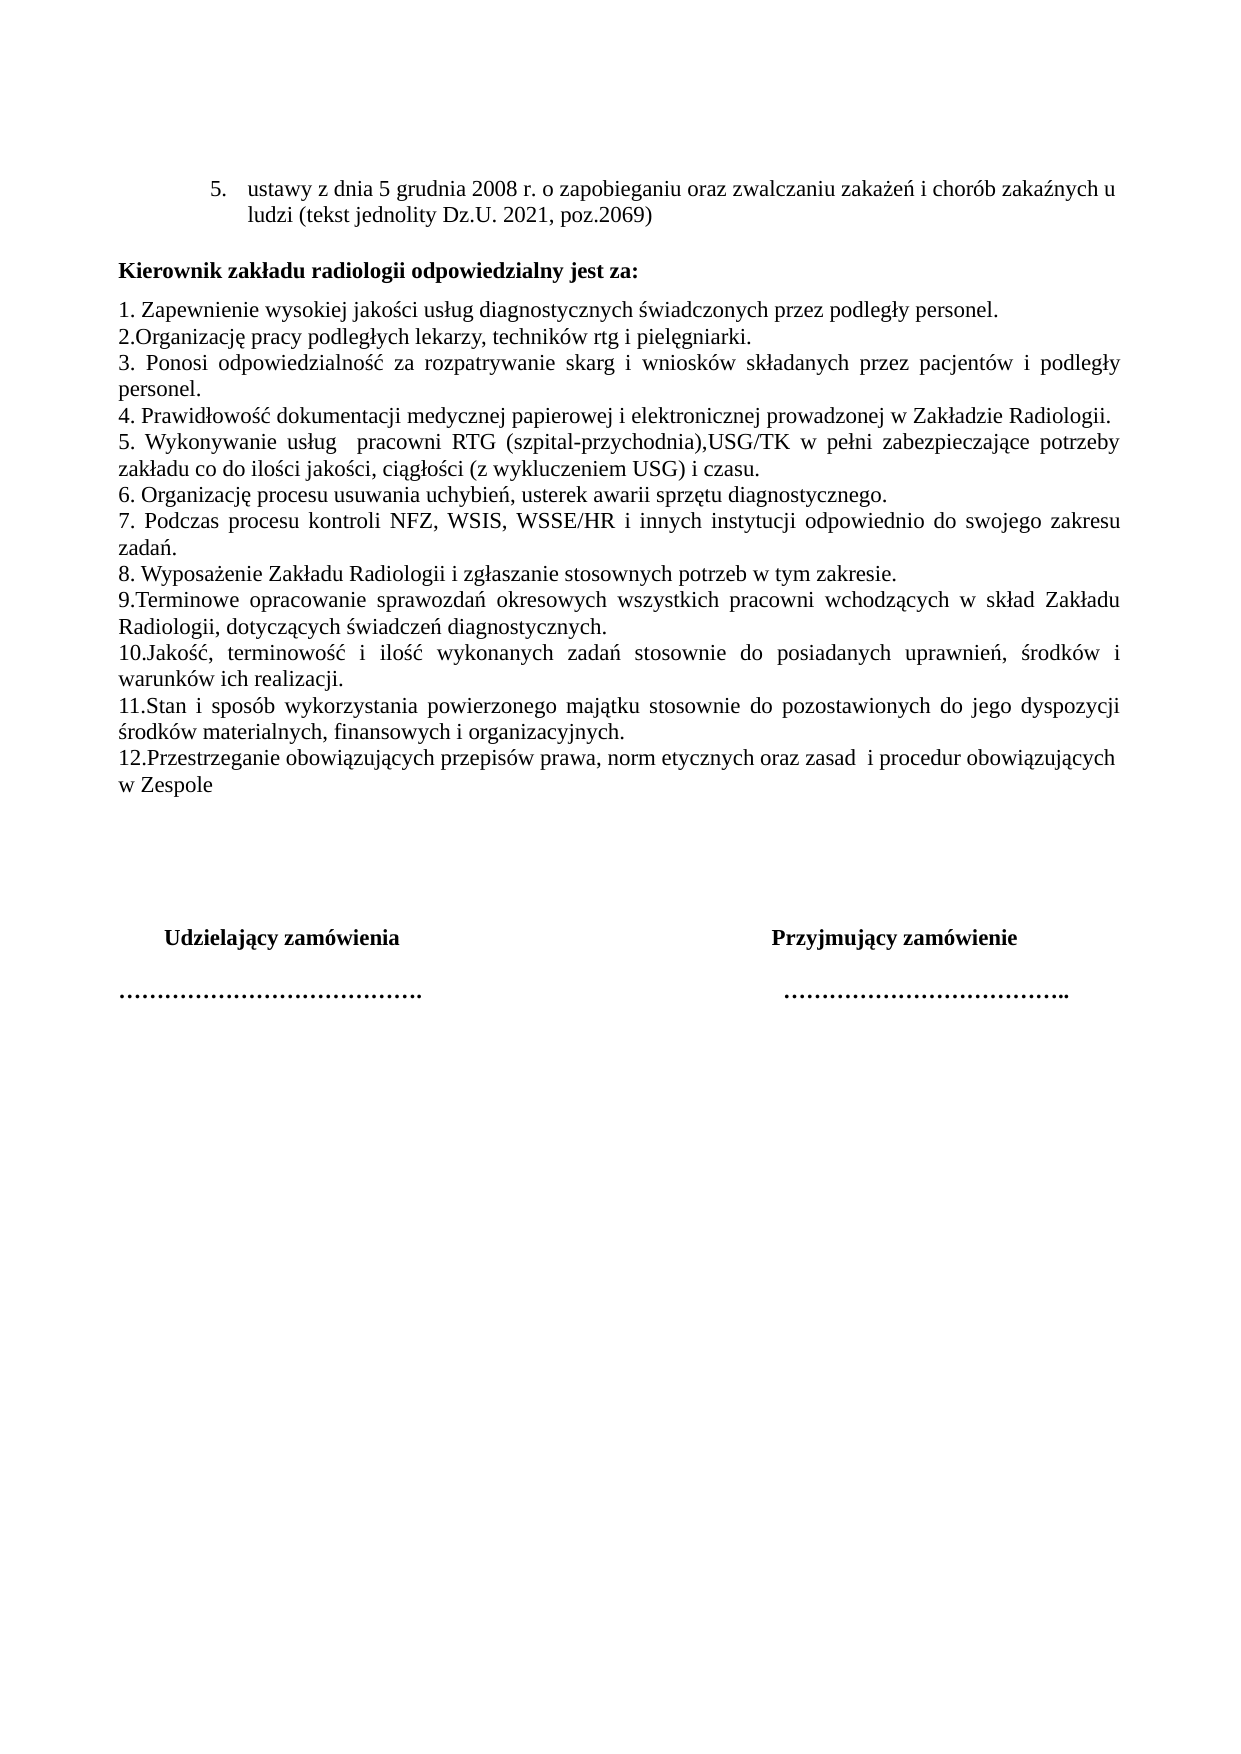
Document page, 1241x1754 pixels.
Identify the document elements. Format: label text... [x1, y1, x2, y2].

text 10.Jakość, terminowość i ilość wykonanych zadań stosownie do posiadanych uprawnień, środków i warunków ich realizacji. [118, 639, 1122, 692]
text 4. Prawidłowość dokumentacji medycznej papierowej i elektronicznej prowadzonej w Zakładzie Radiologii. [118, 402, 1122, 428]
text 7. Podczas procesu kontroli NFZ, WSIS, WSSE/HR i innych instytucji odpowiednio do swojego zakresu zadań. [118, 507, 1122, 560]
text 2.Organizację pracy podległych lekarzy, techników rtg i pielęgniarki. [118, 323, 1122, 349]
text 3. Ponosi odpowiedzialność za rozpatrywanie skarg i wniosków składanych przez pacjentów i podległy personel. [118, 349, 1122, 402]
list ustawy z dnia 5 grudnia 2008 r. o zapobieganiu oraz zwalczaniu zakażeń i chorób zakaźnych u ludzi (tekst jednolity Dz.U. 2021, poz.2069) [210, 176, 1122, 228]
text 9.Terminowe opracowanie sprawozdań okresowych wszystkich pracowni wchodzących w skład Zakładu Radiologii, dotyczących świadczeń diagnostycznych. [118, 586, 1122, 639]
text …………………………………. ……………………………….. [118, 977, 1122, 1003]
text 12.Przestrzeganie obowiązujących przepisów prawa, norm etycznych oraz zasad i procedur obowiązujących w Zespole [118, 744, 1122, 797]
text Kierownik zakładu radiologii odpowiedzialny jest za: [118, 257, 1122, 283]
text 11.Stan i sposób wykorzystania powierzonego majątku stosownie do pozostawionych do jego dyspozycji środków materialnych, finansowych i organizacyjnych. [118, 692, 1122, 744]
text Udzielający zamówienia Przyjmujący zamówienie [164, 924, 1122, 951]
text 6. Organizację procesu usuwania uchybień, usterek awarii sprzętu diagnostycznego. [118, 481, 1122, 507]
text 8. Wyposażenie Zakładu Radiologii i zgłaszanie stosownych potrzeb w tym zakresie. [118, 560, 1122, 586]
text 5. Wykonywanie usług pracowni RTG (szpital-przychodnia),USG/TK w pełni zabezpieczające potrzeby zakładu co do ilości jakości, ciągłości (z wykluczeniem USG) i czasu. [118, 428, 1122, 481]
text 1. Zapewnienie wysokiej jakości usług diagnostycznych świadczonych przez podległy personel. [118, 296, 1122, 323]
